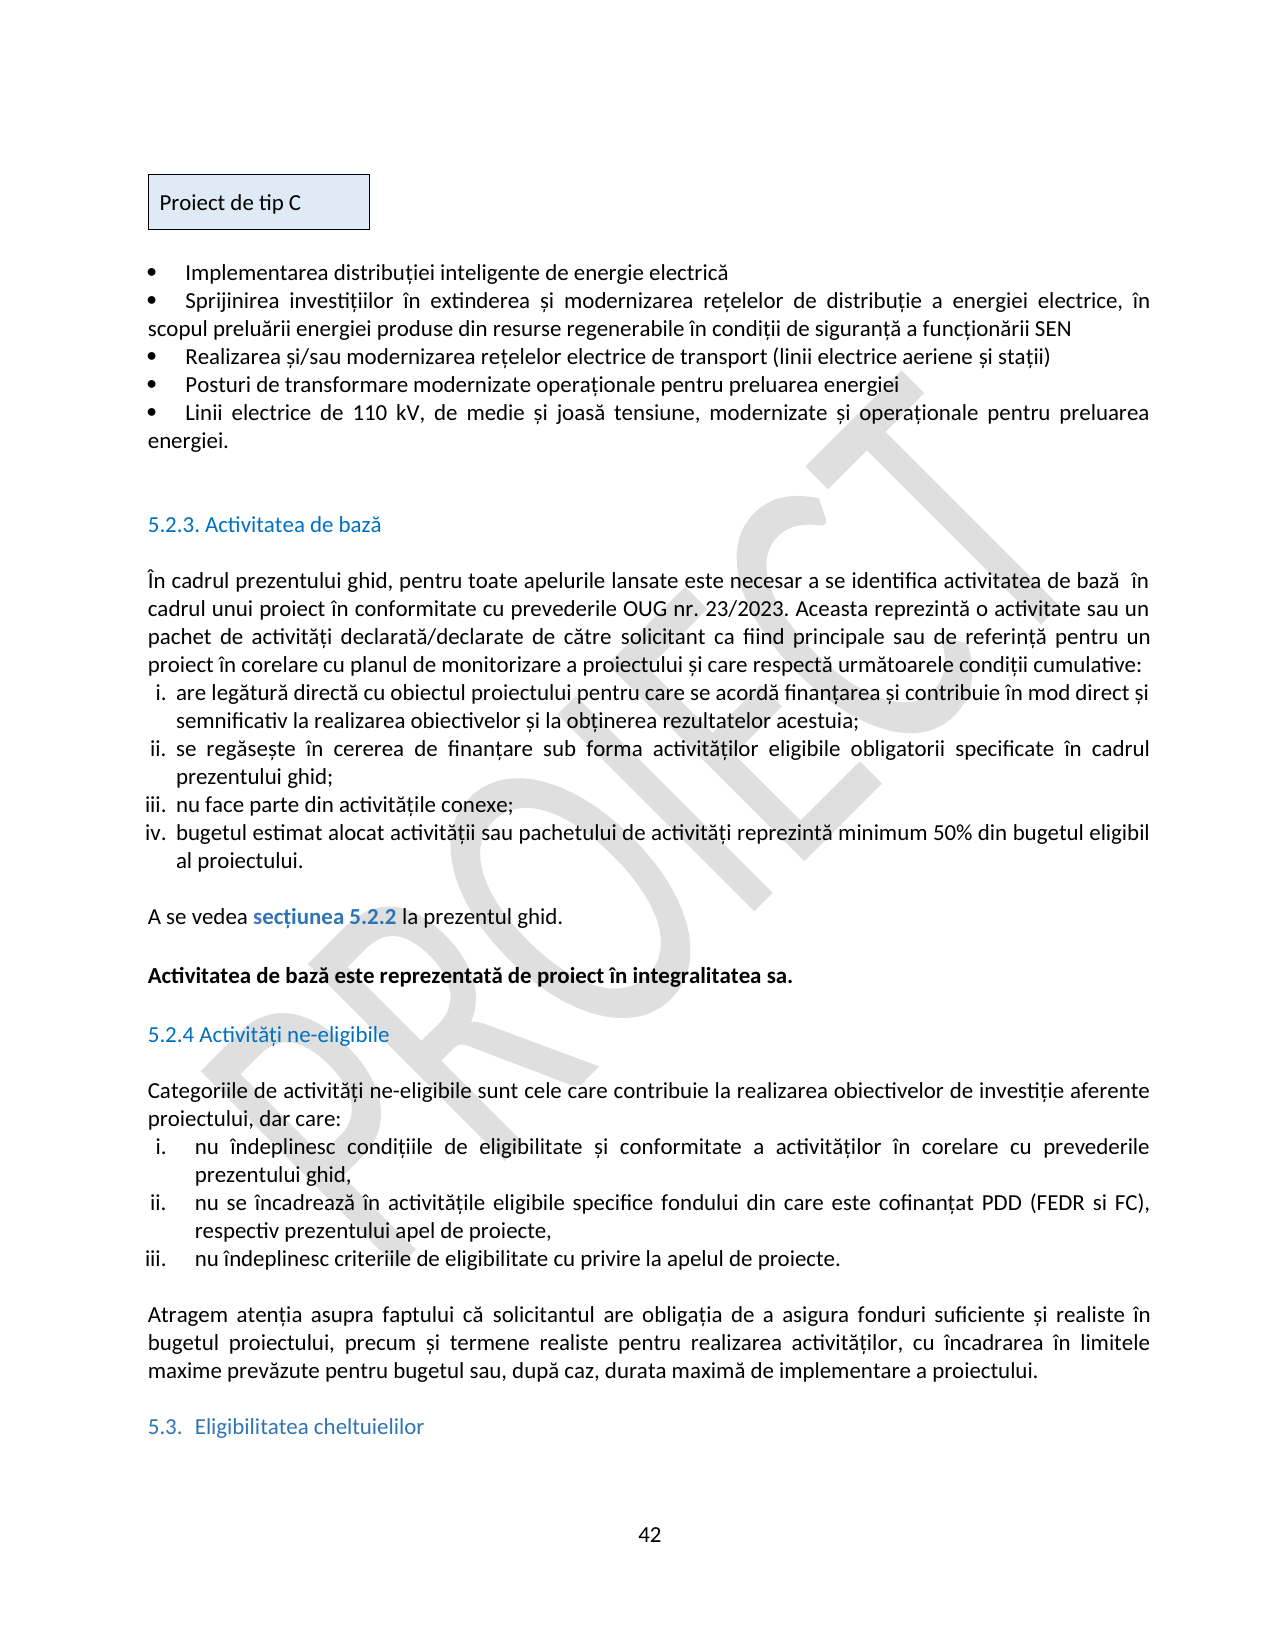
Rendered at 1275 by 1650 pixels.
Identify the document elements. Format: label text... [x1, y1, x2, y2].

list nu îndeplinesc criteriile de eligibilitate cu privire la apelul de proiecte. [166, 1244, 1152, 1272]
text Activitatea de bază este reprezentată de proiect în integralitatea sa. [148, 961, 1152, 989]
list are legătură directă cu obiectul proiectului pentru care se acordă finanțarea și contribuie în mod direct și semnificativ la realizarea obiectivelor și la obținerea rezultatelor acestuia; [166, 678, 1152, 734]
text Atragem atenția asupra faptului că solicitantul are obligația de a asigura fonduri suficiente și realiste în bugetul proiectului, precum și termene realiste pentru realizarea activităților, cu încadrarea în limitele maxime prevăzute pentru bugetul sau, după caz, durata maximă de implementare a proiectului. [148, 1300, 1152, 1384]
text În cadrul prezentului ghid, pentru toate apelurile lansate este necesar a se identifica activitatea de bază în cadrul unui proiect în conformitate cu prevederile OUG nr. 23/2023. Aceasta reprezintă o activitate sau un pachet de activități declarată/declarate de către solicitant ca fiind principale sau de referință pentru un proiect în corelare cu planul de monitorizare a proiectului și care respectă următoarele condiții cumulative: [148, 566, 1152, 678]
list Realizarea şi/sau modernizarea reţelelor electrice de transport (linii electrice aeriene şi staţii) [148, 342, 1152, 370]
list se regăsește în cererea de finanțare sub forma activităților eligibile obligatorii specificate în cadrul prezentului ghid; [166, 734, 1152, 790]
list nu se încadrează în activitățile eligibile specifice fondului din care este cofinanțat PDD (FEDR si FC), respectiv prezentului apel de proiecte, [166, 1188, 1152, 1244]
list nu îndeplinesc condițiile de eligibilitate și conformitate a activităților în corelare cu prevederile prezentului ghid, [166, 1132, 1152, 1188]
list Implementarea distribuţiei inteligente de energie electrică [148, 258, 1152, 286]
text A se vedea secțiunea 5.2.2 la prezentul ghid. [148, 902, 1152, 930]
list bugetul estimat alocat activității sau pachetului de activități reprezintă minimum 50% din bugetul eligibil al proiectului. [166, 818, 1152, 874]
subtitle 5.2.3. Activitatea de bază [148, 510, 1152, 538]
list Sprijinirea investițiilor în extinderea și modernizarea rețelelor de distribuție a energiei electrice, în scopul preluării energiei produse din resurse regenerabile în condiții de siguranță a funcționării SEN [148, 286, 1152, 342]
subtitle 5.3. Eligibilitatea cheltuielilor [148, 1412, 1152, 1440]
list nu face parte din activitățile conexe; [166, 790, 1152, 818]
text Categoriile de activități ne-eligibile sunt cele care contribuie la realizarea obiectivelor de investiție aferente proiectului, dar care: [148, 1076, 1152, 1132]
subtitle 5.2.4 Activități ne-eligibile [148, 1020, 1152, 1048]
list Posturi de transformare modernizate operaționale pentru preluarea energiei [148, 370, 1152, 398]
list Linii electrice de 110 kV, de medie și joasă tensiune, modernizate și operaționale pentru preluarea energiei. [148, 398, 1152, 454]
table_header Proiect de tip C [149, 175, 369, 229]
